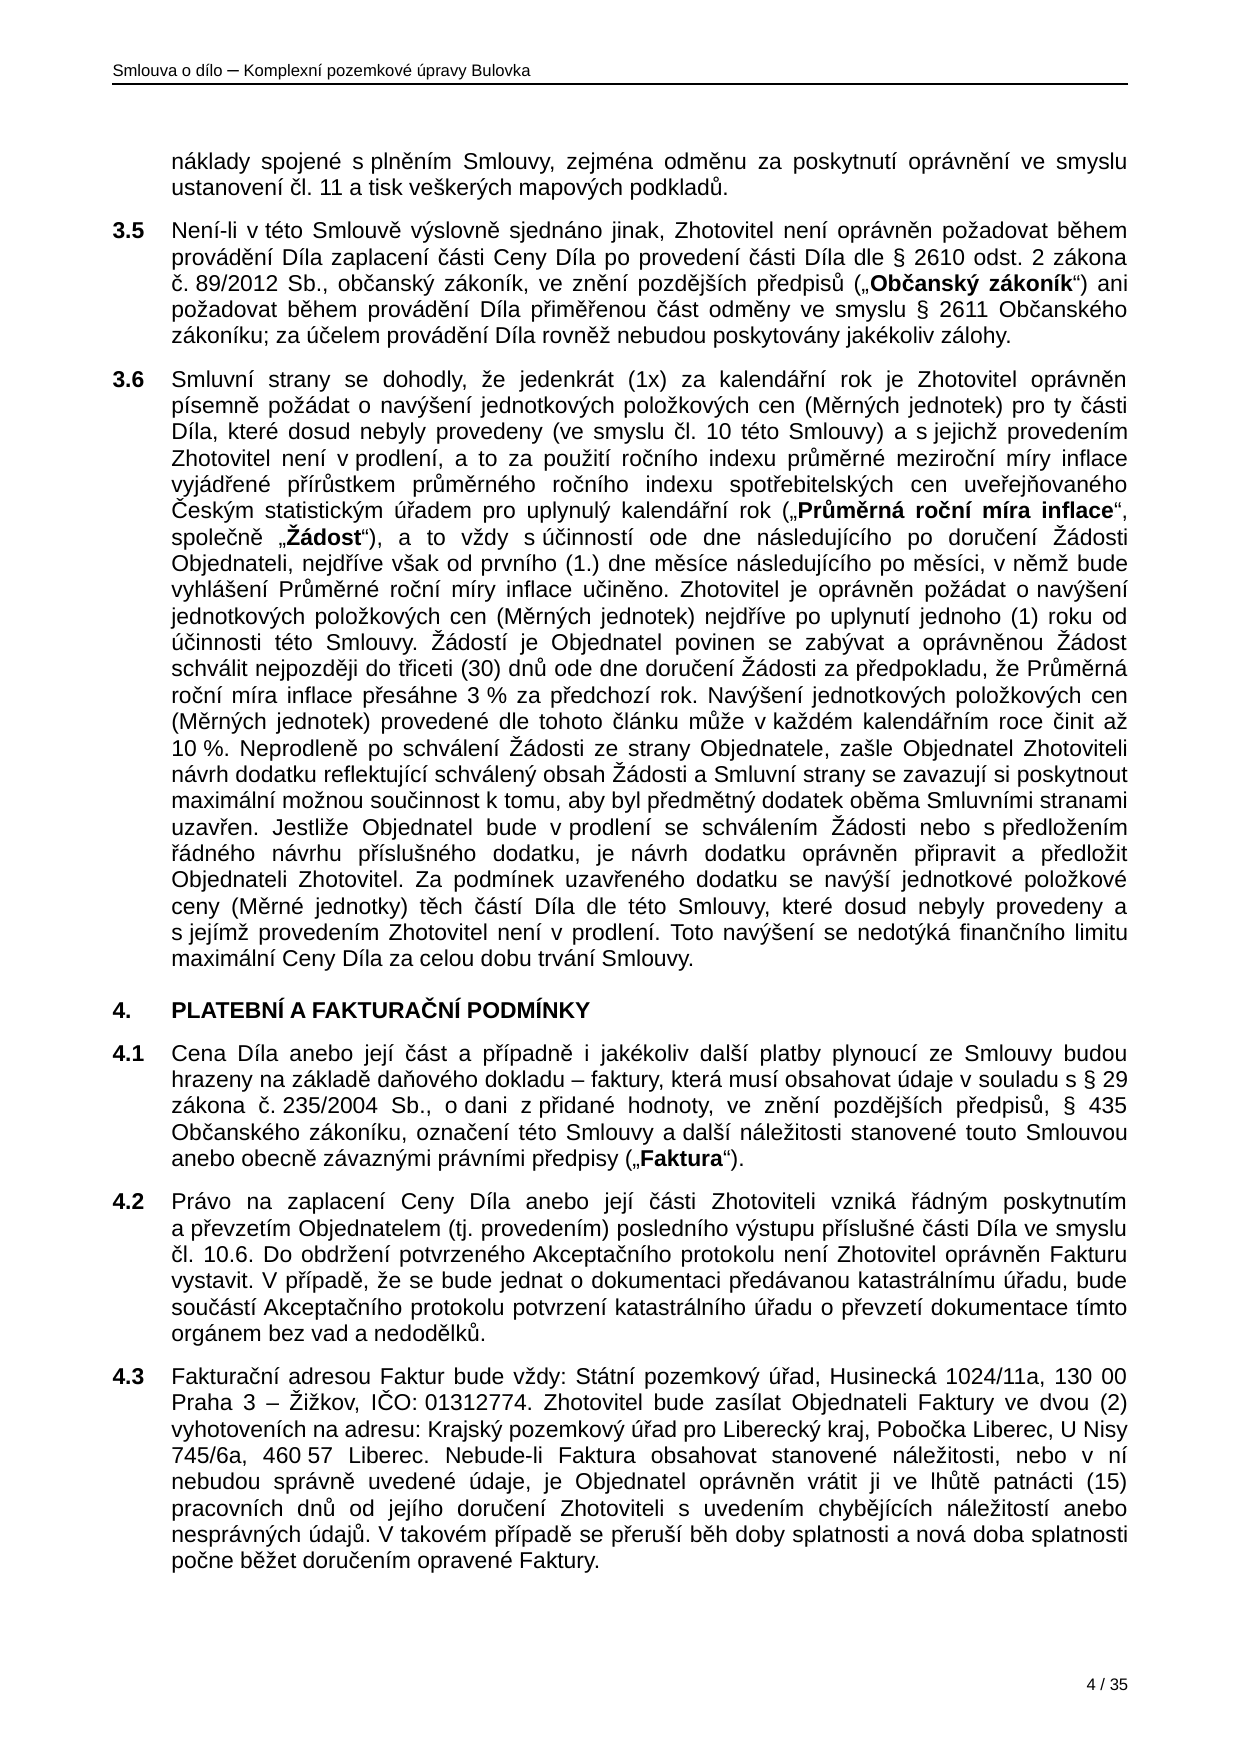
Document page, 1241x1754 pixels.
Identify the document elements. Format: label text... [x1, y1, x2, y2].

text Fakturační adresou Faktur bude vždy: Státní pozemkový úřad, Husinecká 1024/11a, 130 00 Praha 3 – Žižkov, IČO: 01312774. Zhotovitel bude zasílat Objednateli Faktury ve dvou (2) vyhotoveních na adresu: Krajský pozemkový úřad pro Liberecký kraj, Pobočka Liberec, U Nisy 745/6a, 460 57 Liberec. Nebude-li Faktura obsahovat stanovené náležitosti, nebo v ní nebudou správně uvedené údaje, je Objednatel oprávněn vrátit ji ve lhůtě patnácti (15) pracovních dnů od jejího doručení Zhotoviteli s uvedením chybějících náležitostí anebo nesprávných údajů. V takovém případě se přeruší běh doby splatnosti a nová doba splatnosti počne běžet doručením opravené Faktury. [112, 1363, 1128, 1574]
text Platební a fakturační podmínky [112, 997, 1128, 1023]
text Smluvní strany se dohodly, že jedenkrát (1x) za kalendářní rok je Zhotovitel oprávněn písemně požádat o navýšení jednotkových položkových cen (Měrných jednotek) pro ty části Díla, které dosud nebyly provedeny (ve smyslu čl. 10 této Smlouvy) a s jejichž provedením Zhotovitel není v prodlení, a to za použití ročního indexu průměrné meziroční míry inflace vyjádřené přírůstkem průměrného ročního indexu spotřebitelských cen uveřejňovaného Českým statistickým úřadem pro uplynulý kalendářní rok („Průměrná roční míra inflace“, společně „Žádost“), a to vždy s účinností ode dne následujícího po doručení Žádosti Objednateli, nejdříve však od prvního (1.) dne měsíce následujícího po měsíci, v němž bude vyhlášení Průměrné roční míry inflace učiněno. Zhotovitel je oprávněn požádat o navýšení jednotkových položkových cen (Měrných jednotek) nejdříve po uplynutí jednoho (1) roku od účinnosti této Smlouvy. Žádostí je Objednatel povinen se zabývat a oprávněnou Žádost schválit nejpozději do třiceti (30) dnů ode dne doručení Žádosti za předpokladu, že Průměrná roční míra inflace přesáhne 3 % za předchozí rok. Navýšení jednotkových položkových cen (Měrných jednotek) provedené dle tohoto článku může v každém kalendářním roce činit až 10 %. Neprodleně po schválení Žádosti ze strany Objednatele, zašle Objednatel Zhotoviteli návrh dodatku reflektující schválený obsah Žádosti a Smluvní strany se zavazují si poskytnout maximální možnou součinnost k tomu, aby byl předmětný dodatek oběma Smluvními stranami uzavřen. Jestliže Objednatel bude v prodlení se schválením Žádosti nebo s předložením řádného návrhu příslušného dodatku, je návrh dodatku oprávněn připravit a předložit Objednateli Zhotovitel. Za podmínek uzavřeného dodatku se navýší jednotkové položkové ceny (Měrné jednotky) těch částí Díla dle této Smlouvy, které dosud nebyly provedeny a s jejímž provedením Zhotovitel není v prodlení. Toto navýšení se nedotýká finančního limitu maximální Ceny Díla za celou dobu trvání Smlouvy. [112, 366, 1128, 972]
text Není-li v této Smlouvě výslovně sjednáno jinak, Zhotovitel není oprávněn požadovat během provádění Díla zaplacení části Ceny Díla po provedení části Díla dle § 2610 odst. 2 zákona č. 89/2012 Sb., občanský zákoník, ve znění pozdějších předpisů („Občanský zákoník“) ani požadovat během provádění Díla přiměřenou část odměny ve smyslu § 2611 Občanského zákoníku; za účelem provádění Díla rovněž nebudou poskytovány jakékoliv zálohy. [112, 217, 1128, 349]
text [112, 148, 1128, 200]
text Právo na zaplacení Ceny Díla anebo její části Zhotoviteli vzniká řádným poskytnutím a převzetím Objednatelem (tj. provedením) posledního výstupu příslušné části Díla ve smyslu čl. 10.6. Do obdržení potvrzeného Akceptačního protokolu není Zhotovitel oprávněn Fakturu vystavit. V případě, že se bude jednat o dokumentaci předávanou katastrálnímu úřadu, bude součástí Akceptačního protokolu potvrzení katastrálního úřadu o převzetí dokumentace tímto orgánem bez vad a nedodělků. [112, 1188, 1128, 1346]
text Cena Díla anebo její část a případně i jakékoliv další platby plynoucí ze Smlouvy budou hrazeny na základě daňového dokladu – faktury, která musí obsahovat údaje v souladu s § 29 zákona č. 235/2004 Sb., o dani z přidané hodnoty, ve znění pozdějších předpisů, § 435 Občanského zákoníku, označení této Smlouvy a další náležitosti stanovené touto Smlouvou anebo obecně závaznými právními předpisy („Faktura“). [112, 1040, 1128, 1171]
